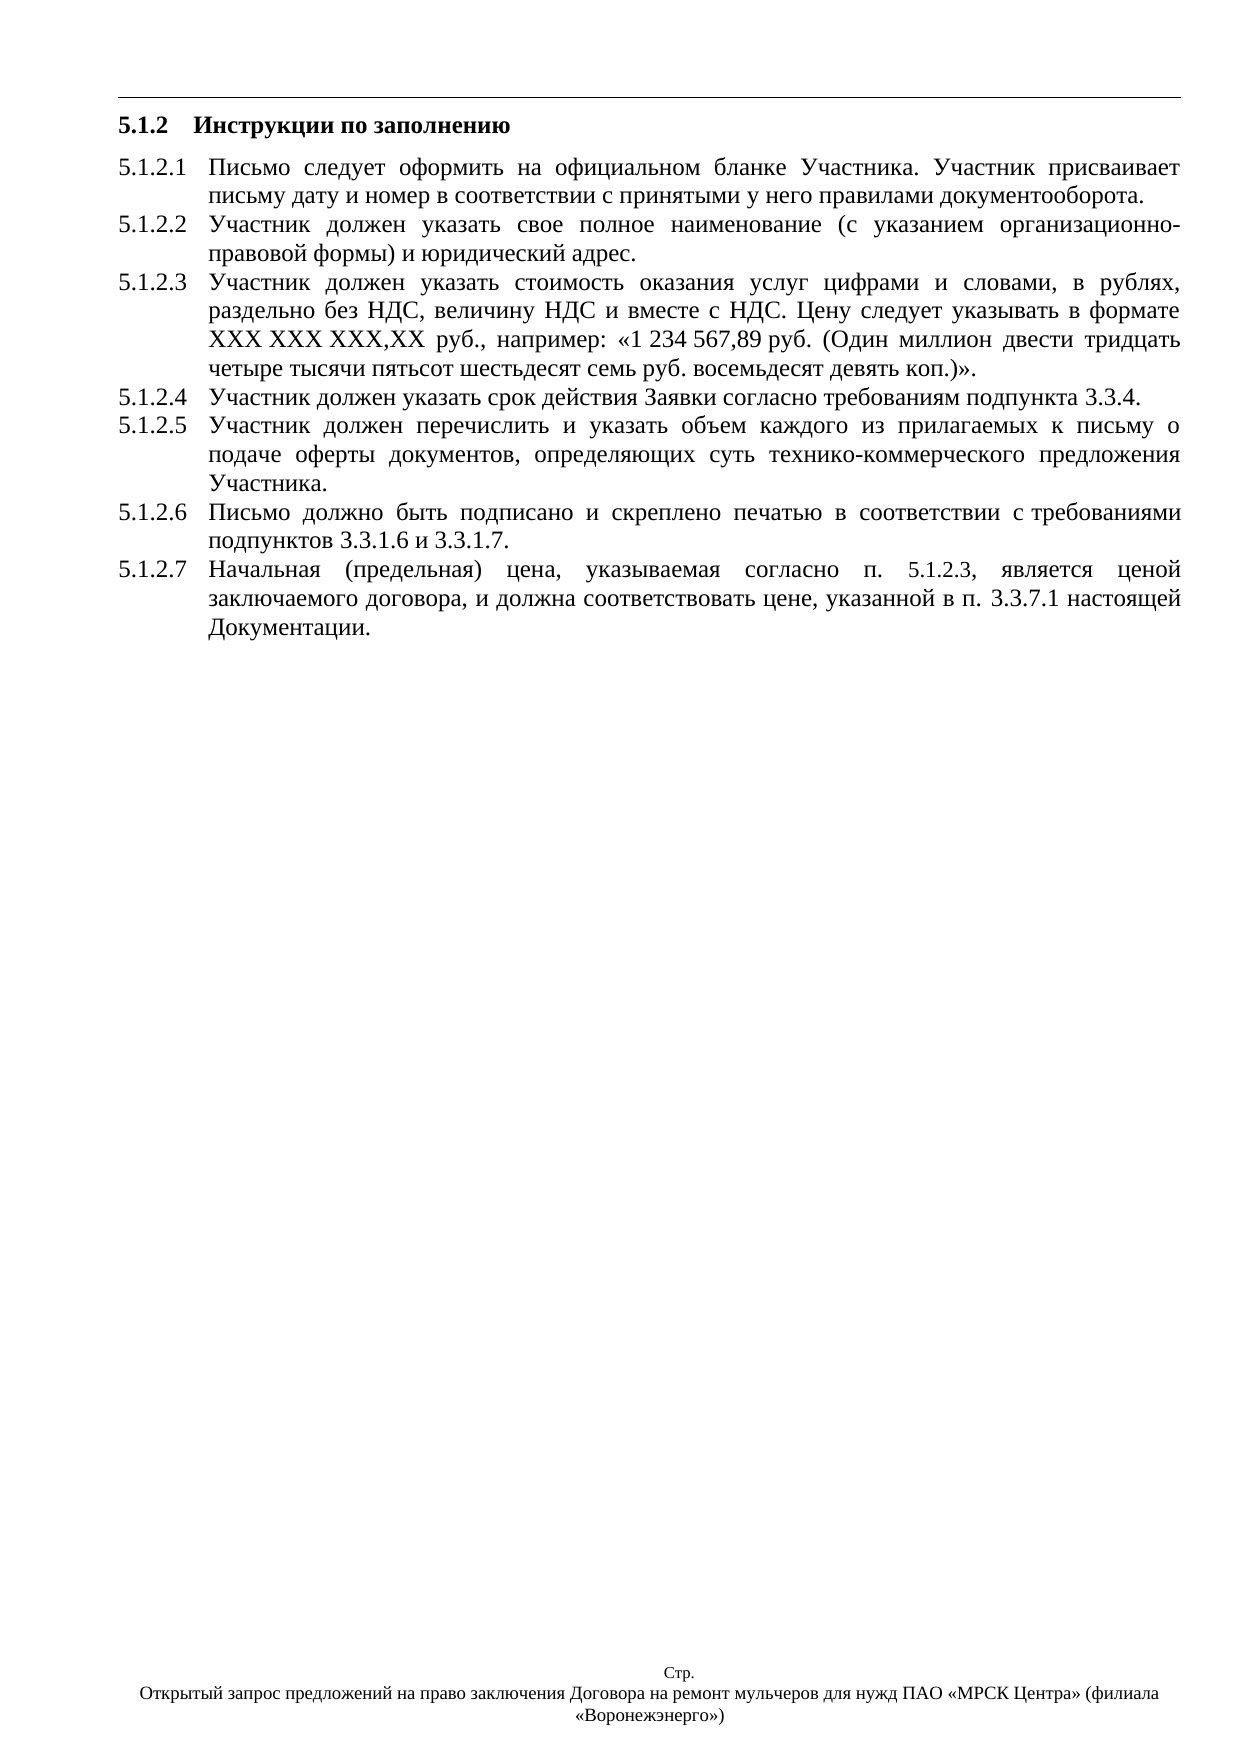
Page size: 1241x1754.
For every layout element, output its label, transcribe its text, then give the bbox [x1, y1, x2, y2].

list Участник должен указать стоимость оказания услуг цифрами и словами, в рублях, раздельно без НДС, величину НДС и вместе с НДС. Цену следует указывать в формате ХХХ ХХХ ХХХ,ХХ руб., например: «1 234 567,89 руб. (Один миллион двести тридцать четыре тысячи пятьсот шестьдесят семь руб. восемьдесят девять коп.)». [118, 267, 1181, 382]
list Участник должен указать свое полное наименование (с указанием организационно-правовой формы) и юридический адрес. [118, 209, 1181, 267]
subtitle Инструкции по заполнению [118, 111, 1181, 139]
list Письмо должно быть подписано и скреплено печатью в соответствии с требованиями подпунктов 3.3.1.6 и 3.3.1.7. [118, 497, 1181, 554]
list Участник должен указать срок действия Заявки согласно требованиям подпункта 3.3.4. [118, 382, 1181, 411]
list Письмо следует оформить на официальном бланке Участника. Участник присваивает письму дату и номер в соответствии с принятыми у него правилами документооборота. [118, 152, 1181, 209]
list Начальная (предельная) цена, указываемая согласно п. 5.1.2.3, является ценой заключаемого договора, и должна соответствовать цене, указанной в п. 3.3.7.1 настоящей Документации. [118, 554, 1181, 641]
list Участник должен перечислить и указать объем каждого из прилагаемых к письму о подаче оферты документов, определяющих суть технико-коммерческого предложения Участника. [118, 411, 1181, 497]
